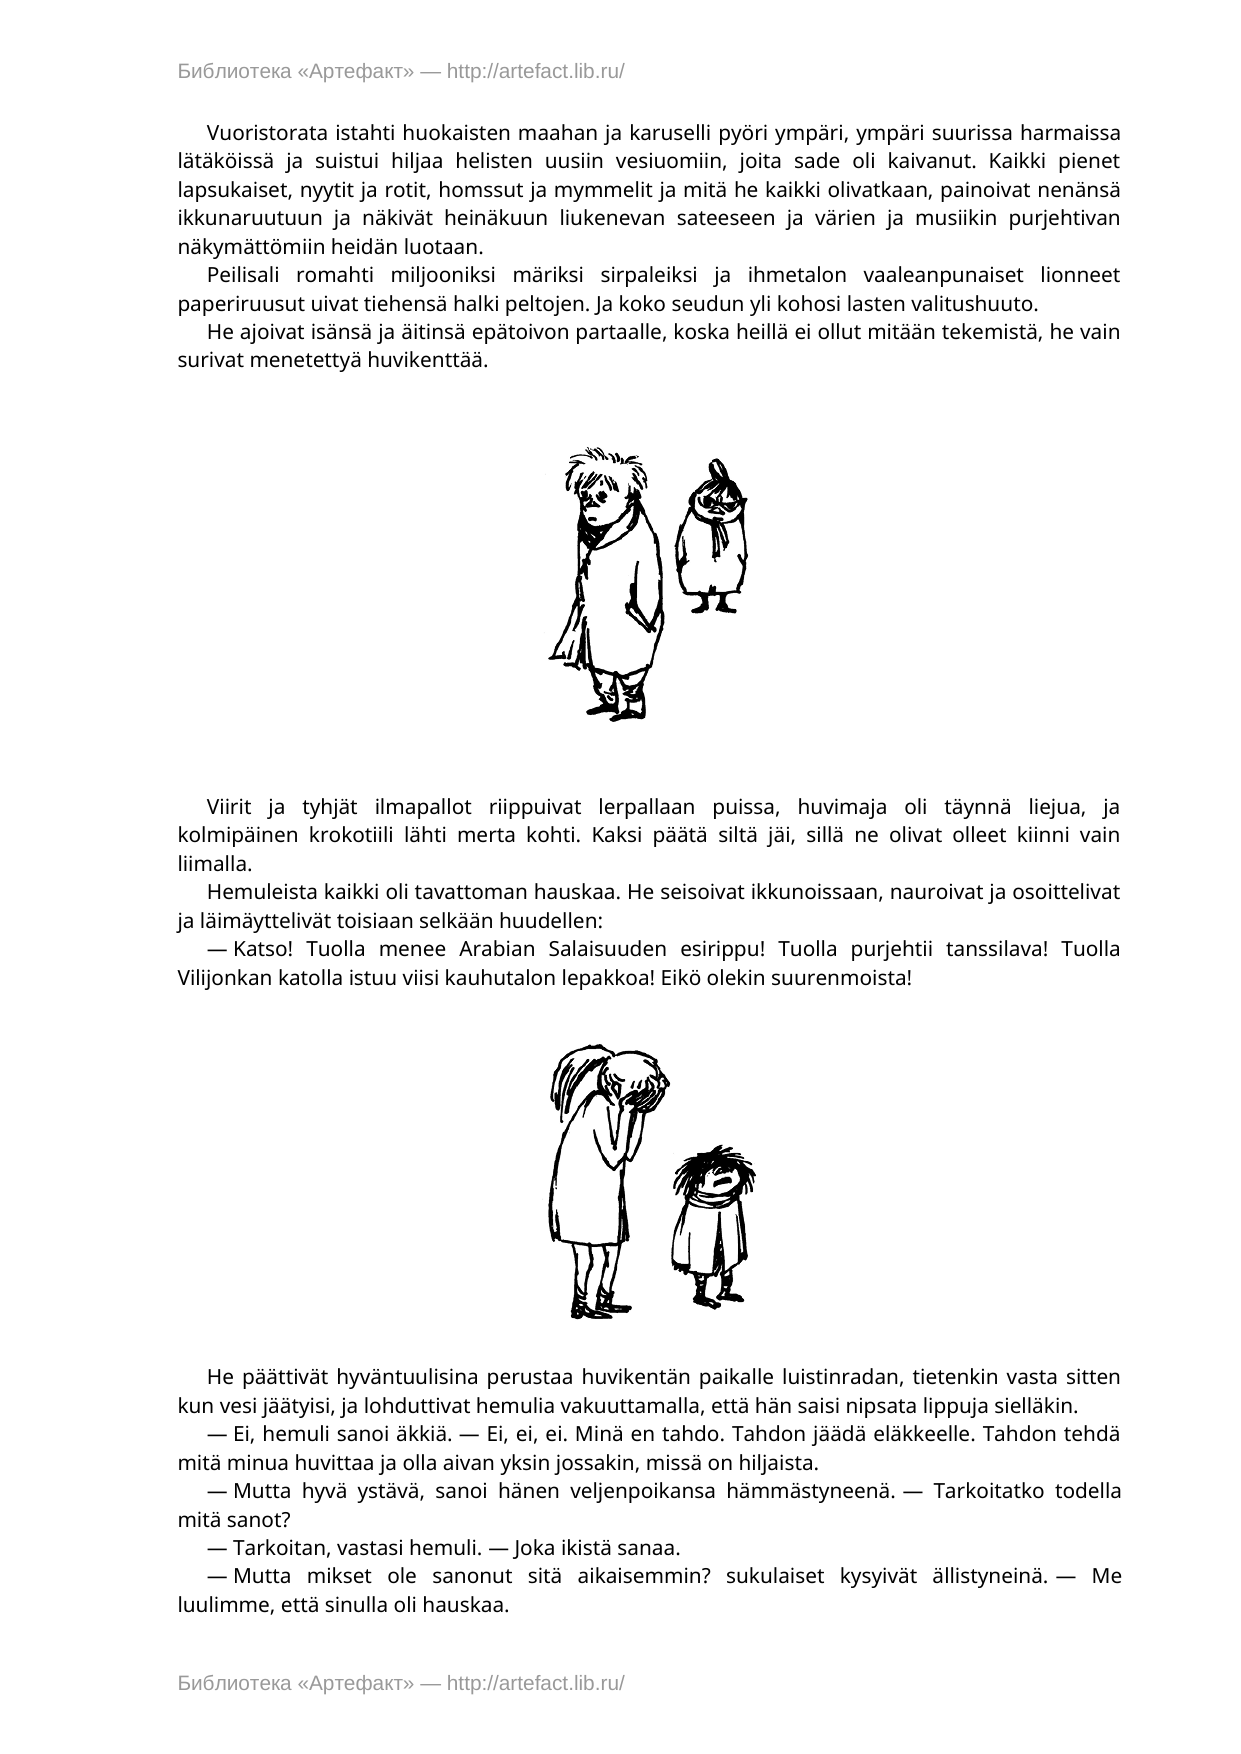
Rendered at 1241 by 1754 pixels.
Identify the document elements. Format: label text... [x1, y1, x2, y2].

text He päättivät hyväntuulisina perustaa huvikentän paikalle luistinradan, tietenkin vasta sitten kun vesi jäätyisi, ja lohduttivat hemulia vakuuttamalla, että hän saisi nipsata lippuja sielläkin. [177, 1362, 1122, 1419]
text — Ei, hemuli sanoi äkkiä. — Ei, ei, ei. Minä en tahdo. Tahdon jäädä eläkkeelle. Tahdon tehdä mitä minua huvittaa ja olla aivan yksin jossakin, missä on hiljaista. [177, 1419, 1122, 1476]
text Peilisali romahti miljooniksi märiksi sirpaleiksi ja ihmetalon vaaleanpunaiset lionneet paperiruusut uivat tiehensä halki peltojen. Ja koko seudun yli kohosi lasten valitushuuto. [177, 260, 1122, 317]
text — Mutta mikset ole sanonut sitä aikaisemmin? sukulaiset kysyivät ällistyneinä. — Me luulimme, että sinulla oli hauskaa. [177, 1562, 1122, 1618]
picture [522, 1019, 777, 1334]
text Vuoristorata istahti huokaisten maahan ja karuselli pyöri ympäri, ympäri suurissa harmaissa lätäköissä ja suistui hiljaa helisten uusiin vesiuomiin, joita sade oli kaivanut. Kaikki pienet lapsukaiset, nyytit ja rotit, homssut ja mymmelit ja mitä he kaikki olivatkaan, painoivat nenänsä ikkunaruutuun ja näkivät heinäkuun liukenevan sateeseen ja värien ja musiikin purjehtivan näkymättömiin heidän luotaan. [177, 118, 1122, 260]
text Viirit ja tyhjät ilmapallot riippuivat lerpallaan puissa, huvimaja oli täynnä liejua, ja kolmipäinen krokotiili lähti merta kohti. Kaksi päätä siltä jäi, sillä ne olivat olleet kiinni vain liimalla. [177, 792, 1122, 877]
text — Mutta hyvä ystävä, sanoi hänen veljenpoikansa hämmästyneenä. — Tarkoitatko todella mitä sanot? [177, 1476, 1122, 1533]
text — Katso! Tuolla menee Arabian Salaisuuden esirippu! Tuolla purjehtii tanssilava! Tuolla Vilijonkan katolla istuu viisi kauhutalon lepakkoa! Eikö olekin suurenmoista! [177, 934, 1122, 991]
text Hemuleista kaikki oli tavattoman hauskaa. He seisoivat ikkunoissaan, nauroivat ja osoittelivat ja läimäyttelivät toisiaan selkään huudellen: [177, 877, 1122, 934]
picture [531, 431, 769, 736]
text — Tarkoitan, vastasi hemuli. — Joka ikistä sanaa. [177, 1533, 1122, 1562]
text He ajoivat isänsä ja äitinsä epätoivon partaalle, koska heillä ei ollut mitään tekemistä, he vain surivat menetettyä huvikenttää. [177, 317, 1122, 374]
